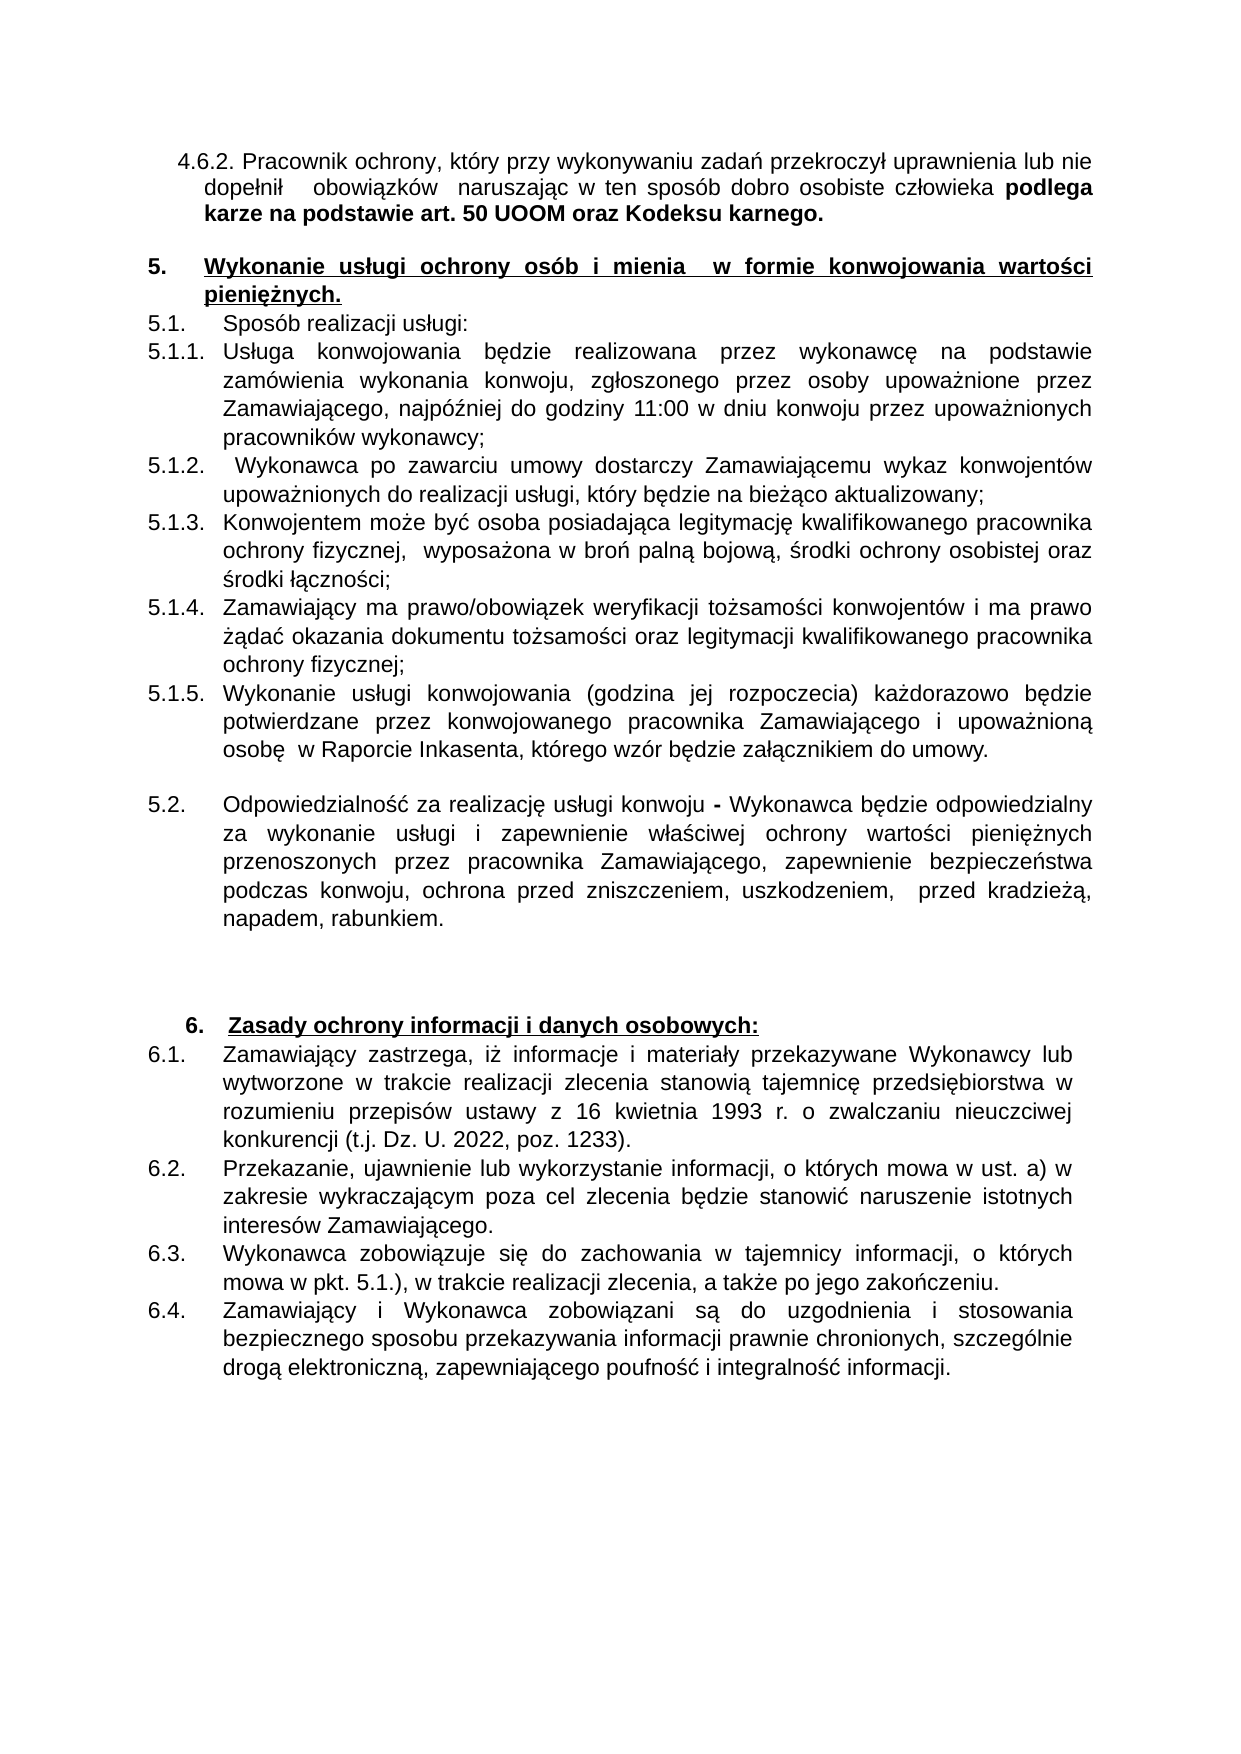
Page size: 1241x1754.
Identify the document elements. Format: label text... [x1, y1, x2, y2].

list Wykonawca zobowiązuje się do zachowania w tajemnicy informacji, o których mowa w pkt. 5.1.), w trakcie realizacji zlecenia, a także po jego zakończeniu. [148, 1240, 1073, 1295]
list Konwojentem może być osoba posiadająca legitymację kwalifikowanego pracownika ochrony fizycznej, wyposażona w broń palną bojową, środki ochrony osobistej oraz środki łączności; [148, 509, 1093, 592]
list Wykonanie usługi konwojowania (godzina jej rozpoczecia) każdorazowo będzie potwierdzane przez konwojowanego pracownika Zamawiającego i upoważnioną osobę w Raporcie Inkasenta, którego wzór będzie załącznikiem do umowy. [148, 679, 1093, 763]
list Przekazanie, ujawnienie lub wykorzystanie informacji, o których mowa w ust. a) w zakresie wykraczającym poza cel zlecenia będzie stanowić naruszenie istotnych interesów Zamawiającego. [148, 1155, 1073, 1238]
list Wykonawca po zawarciu umowy dostarczy Zamawiającemu wykaz konwojentów upoważnionych do realizacji usługi, który będzie na bieżąco aktualizowany; [148, 452, 1093, 507]
list Zasady ochrony informacji i danych osobowych: [185, 1012, 1093, 1039]
list Zamawiający ma prawo/obowiązek weryfikacji tożsamości konwojentów i ma prawo żądać okazania dokumentu tożsamości oraz legitymacji kwalifikowanego pracownika ochrony fizycznej; [148, 594, 1093, 677]
list Usługa konwojowania będzie realizowana przez wykonawcę na podstawie zamówienia wykonania konwoju, zgłoszonego przez osoby upoważnione przez Zamawiającego, najpóźniej do godziny 11:00 w dniu konwoju przez upoważnionych pracowników wykonawcy; [148, 338, 1093, 450]
list Odpowiedzialność za realizację usługi konwoju - Wykonawca będzie odpowiedzialny za wykonanie usługi i zapewnienie właściwej ochrony wartości pieniężnych przenoszonych przez pracownika Zamawiającego, zapewnienie bezpieczeństwa podczas konwoju, ochrona przed zniszczeniem, uszkodzeniem, przed kradzieżą, napadem, rabunkiem. [148, 791, 1093, 931]
list Sposób realizacji usługi: [148, 310, 1093, 336]
list Zamawiający i Wykonawca zobowiązani są do uzgodnienia i stosowania bezpiecznego sposobu przekazywania informacji prawnie chronionych, szczególnie drogą elektroniczną, zapewniającego poufność i integralność informacji. [148, 1297, 1073, 1380]
text 4.6.2. Pracownik ochrony, który przy wykonywaniu zadań przekroczył uprawnienia lub nie dopełnił obowiązków naruszając w ten sposób dobro osobiste człowieka podlega karze na podstawie art. 50 UOOM oraz Kodeksu karnego. [177, 148, 1093, 227]
list Zamawiający zastrzega, iż informacje i materiały przekazywane Wykonawcy lub wytworzone w trakcie realizacji zlecenia stanowią tajemnicę przedsiębiorstwa w rozumieniu przepisów ustawy z 16 kwietnia 1993 r. o zwalczaniu nieuczciwej konkurencji (t.j. Dz. U. 2022, poz. 1233). [148, 1041, 1073, 1153]
list Wykonanie usługi ochrony osób i mienia w formie konwojowania wartości pieniężnych. [148, 253, 1093, 308]
